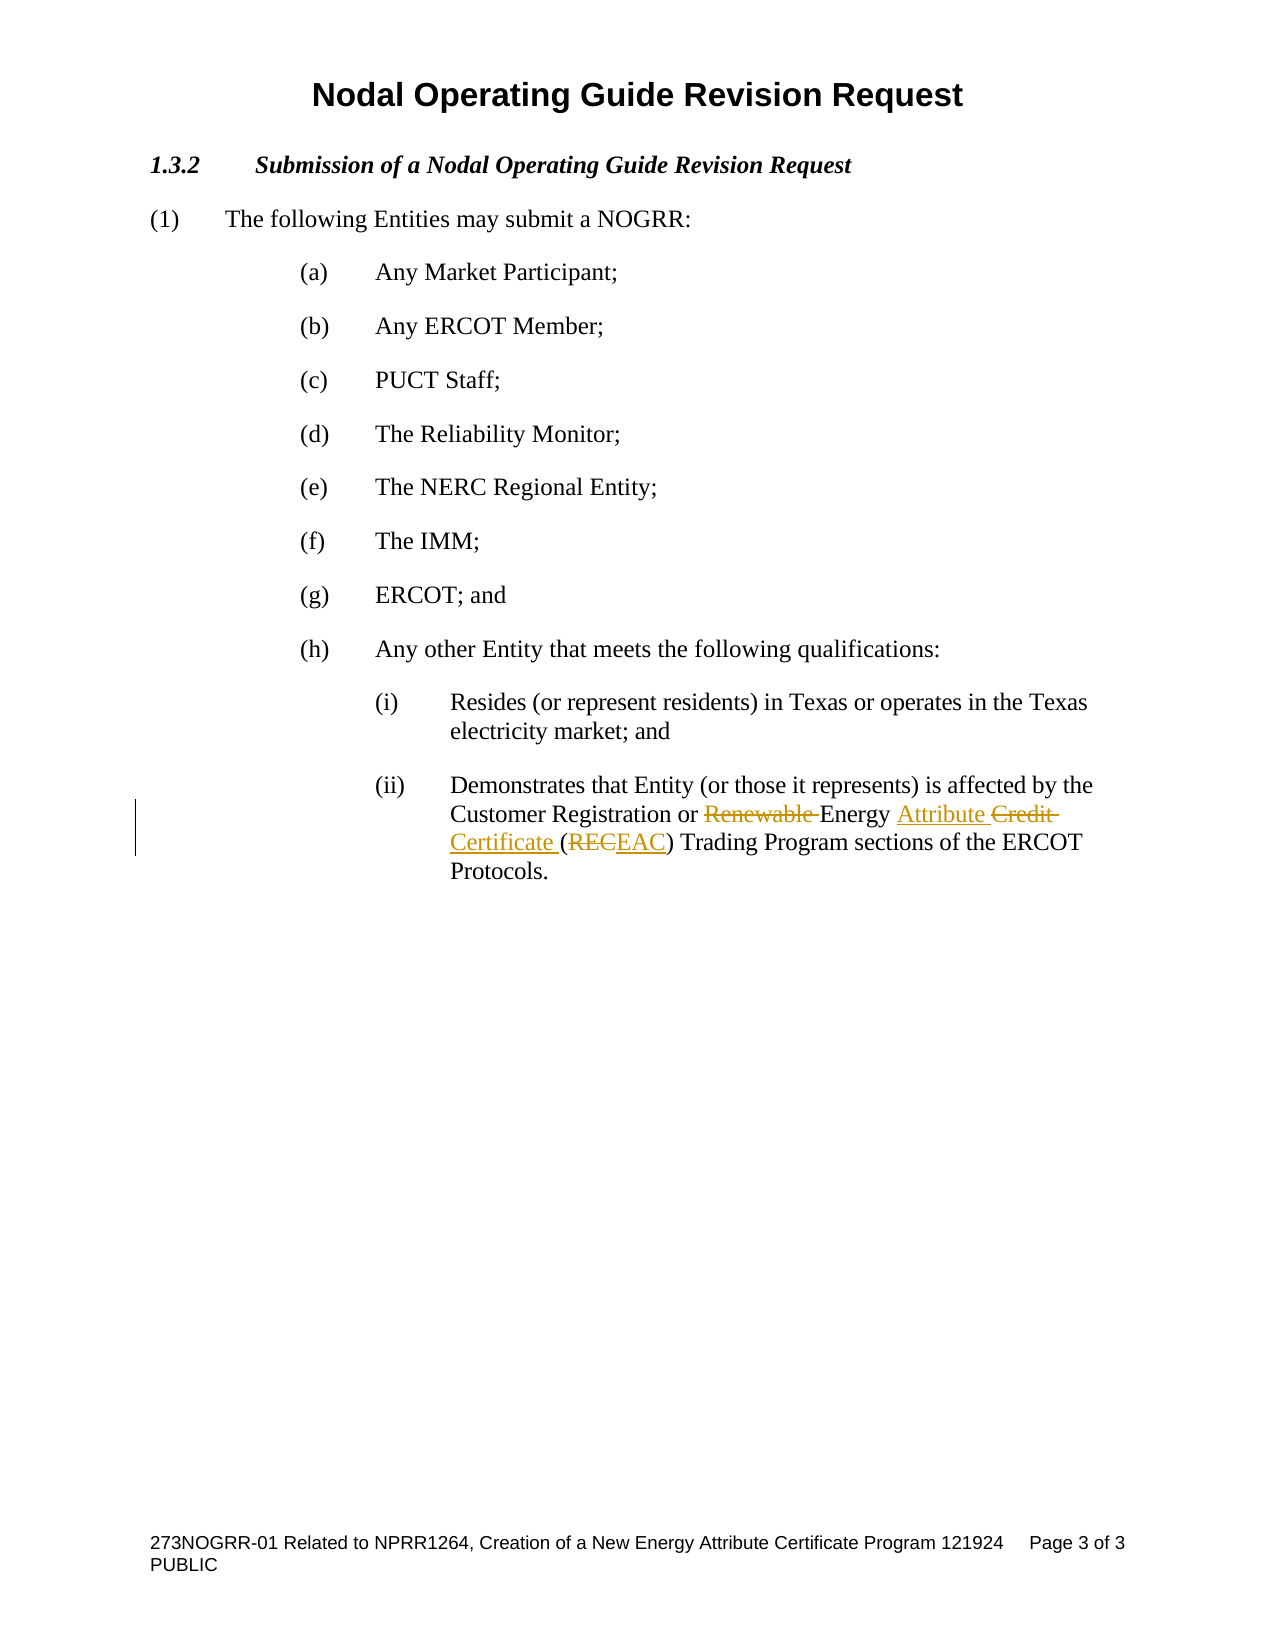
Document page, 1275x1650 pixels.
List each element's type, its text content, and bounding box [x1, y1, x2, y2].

text (1) The following Entities may submit a NOGRR: [150, 204, 1125, 232]
text (f) The IMM; [300, 526, 1125, 555]
text (e) The NERC Regional Entity; [300, 472, 1125, 501]
text (b) Any ERCOT Member; [300, 311, 1125, 340]
text 1.3.2 Submission of a Nodal Operating Guide Revision Request [150, 150, 1125, 179]
text (a) Any Market Participant; [300, 257, 1125, 286]
text (g) ERCOT; and [300, 580, 1125, 609]
text (h) Any other Entity that meets the following qualifications: [300, 634, 1125, 662]
text (d) The Reliability Monitor; [300, 419, 1125, 447]
text (i) Resides (or represent residents) in or operates in the electricity market; and [375, 687, 1125, 745]
text (c) PUCT Staff; [300, 365, 1125, 394]
text (ii) Demonstrates that Entity (or those it represents) is affected by the Customer Registration or Energy () Trading Program sections of the ERCOT Protocols. [375, 770, 1125, 885]
